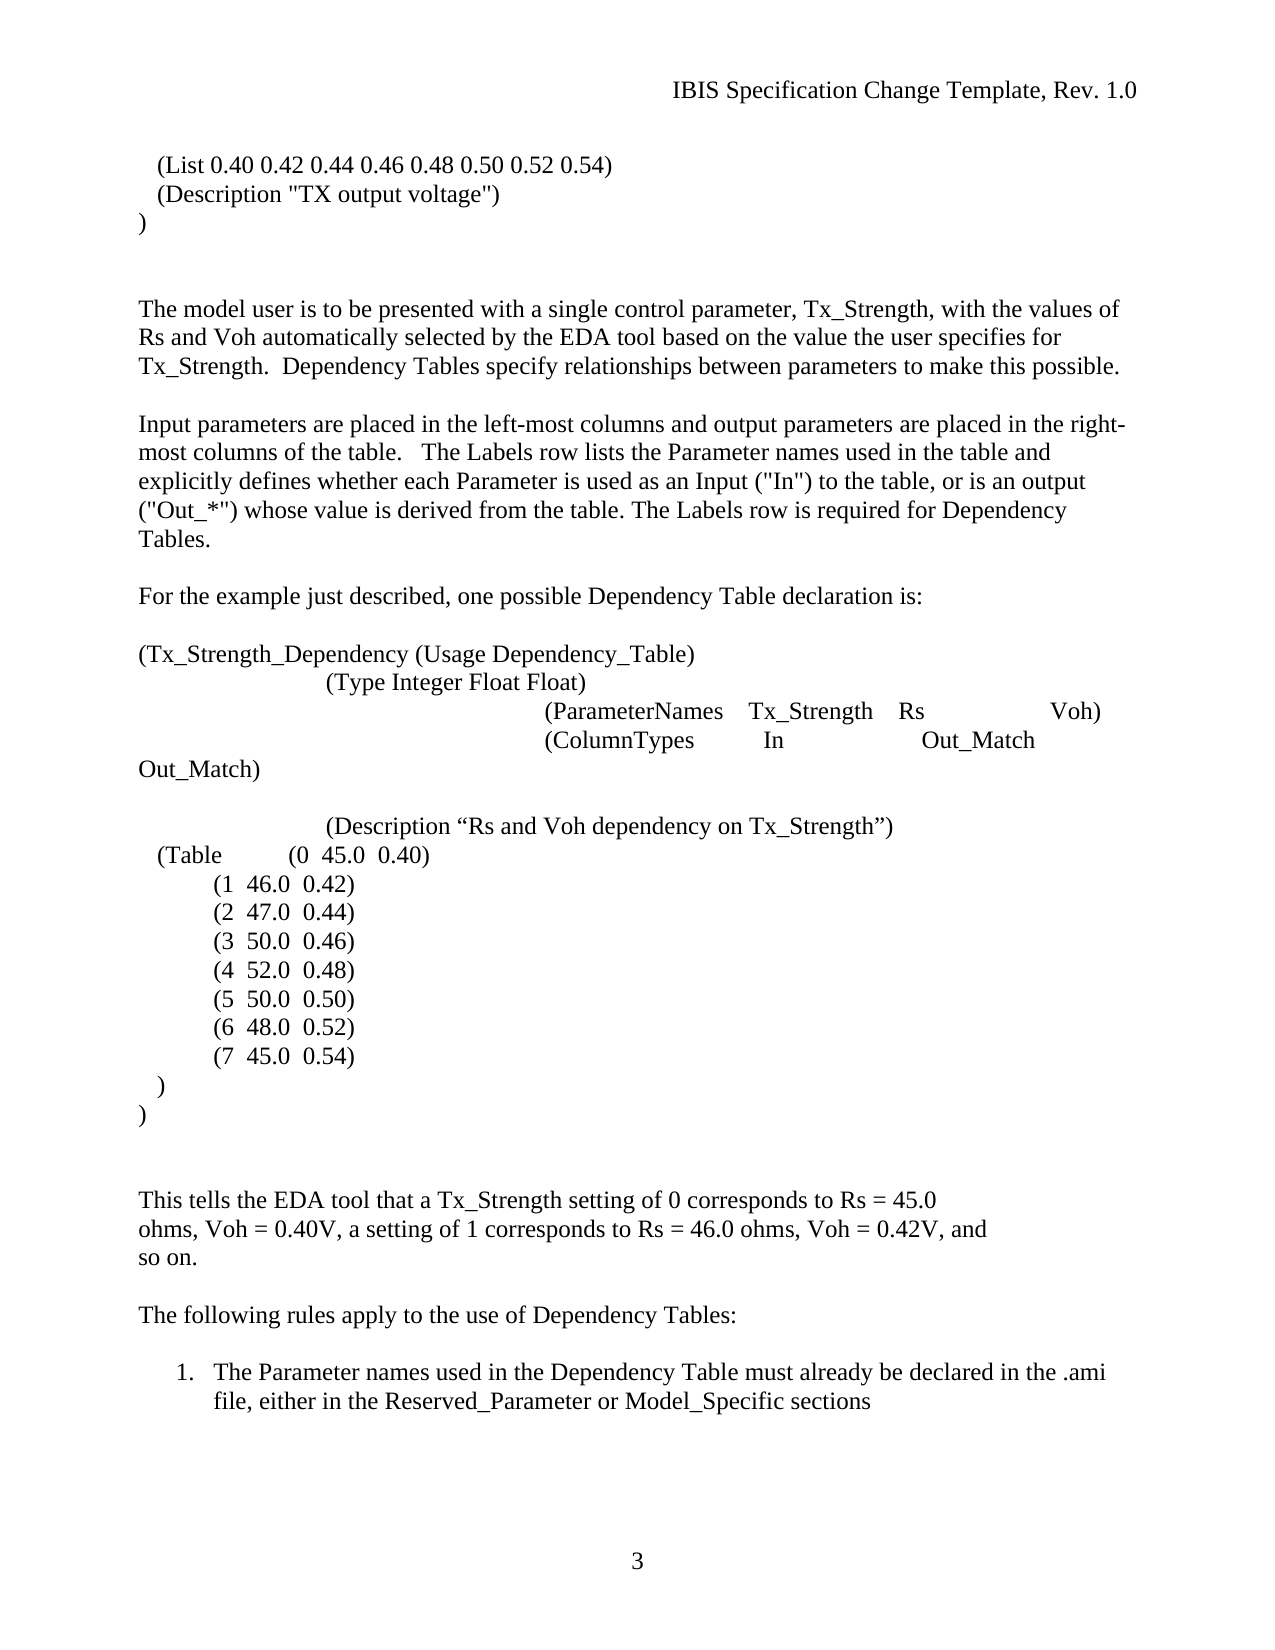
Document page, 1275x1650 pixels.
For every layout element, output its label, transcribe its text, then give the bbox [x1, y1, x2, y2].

text ) [138, 1099, 1137, 1127]
text For the example just described, one possible Dependency Table declaration is: [138, 581, 1137, 610]
text (Type Integer Float Float) [138, 667, 1137, 696]
text (1 46.0 0.42) [138, 869, 1137, 897]
text ) [138, 1070, 1137, 1099]
text (6 48.0 0.52) [138, 1012, 1137, 1041]
text (Description "TX output voltage") [138, 179, 1137, 207]
text (3 50.0 0.46) [138, 926, 1137, 955]
text The following rules apply to the use of Dependency Tables: [138, 1300, 1137, 1329]
text (List 0.40 0.42 0.44 0.46 0.48 0.50 0.52 0.54) [138, 150, 1137, 179]
text so on. [138, 1242, 1137, 1271]
text (Tx_Strength_Dependency (Usage Dependency_Table) [138, 639, 1137, 667]
text The model user is to be presented with a single control parameter, Tx_Strength, with the values of Rs and Voh automatically selected by the EDA tool based on the value the user specifies for Tx_Strength. Dependency Tables specify relationships between parameters to make this possible. [138, 294, 1137, 380]
text (4 52.0 0.48) [138, 955, 1137, 984]
text (2 47.0 0.44) [138, 897, 1137, 926]
text (ColumnTypes In Out_Match Out_Match) [138, 725, 1137, 782]
text (Table (0 45.0 0.40) [138, 840, 1137, 869]
text (7 45.0 0.54) [138, 1041, 1137, 1070]
text (Description “Rs and Voh dependency on Tx_Strength”) [138, 811, 1137, 840]
text Input parameters are placed in the left-most columns and output parameters are placed in the right-most columns of the table. The Labels row lists the Parameter names used in the table and explicitly defines whether each Parameter is used as an Input ("In") to the table, or is an output ("Out_*") whose value is derived from the table. The Labels row is required for Dependency Tables. [138, 409, 1137, 552]
text (5 50.0 0.50) [138, 984, 1137, 1012]
text ohms, Voh = 0.40V, a setting of 1 corresponds to Rs = 46.0 ohms, Voh = 0.42V, and [138, 1214, 1137, 1242]
list The Parameter names used in the Dependency Table must already be declared in the .ami file, either in the Reserved_Parameter or Model_Specific sections [176, 1357, 1137, 1415]
text This tells the EDA tool that a Tx_Strength setting of 0 corresponds to Rs = 45.0 [138, 1185, 1137, 1214]
text (ParameterNames Tx_Strength Rs Voh) [138, 696, 1137, 725]
text ) [138, 207, 1137, 236]
